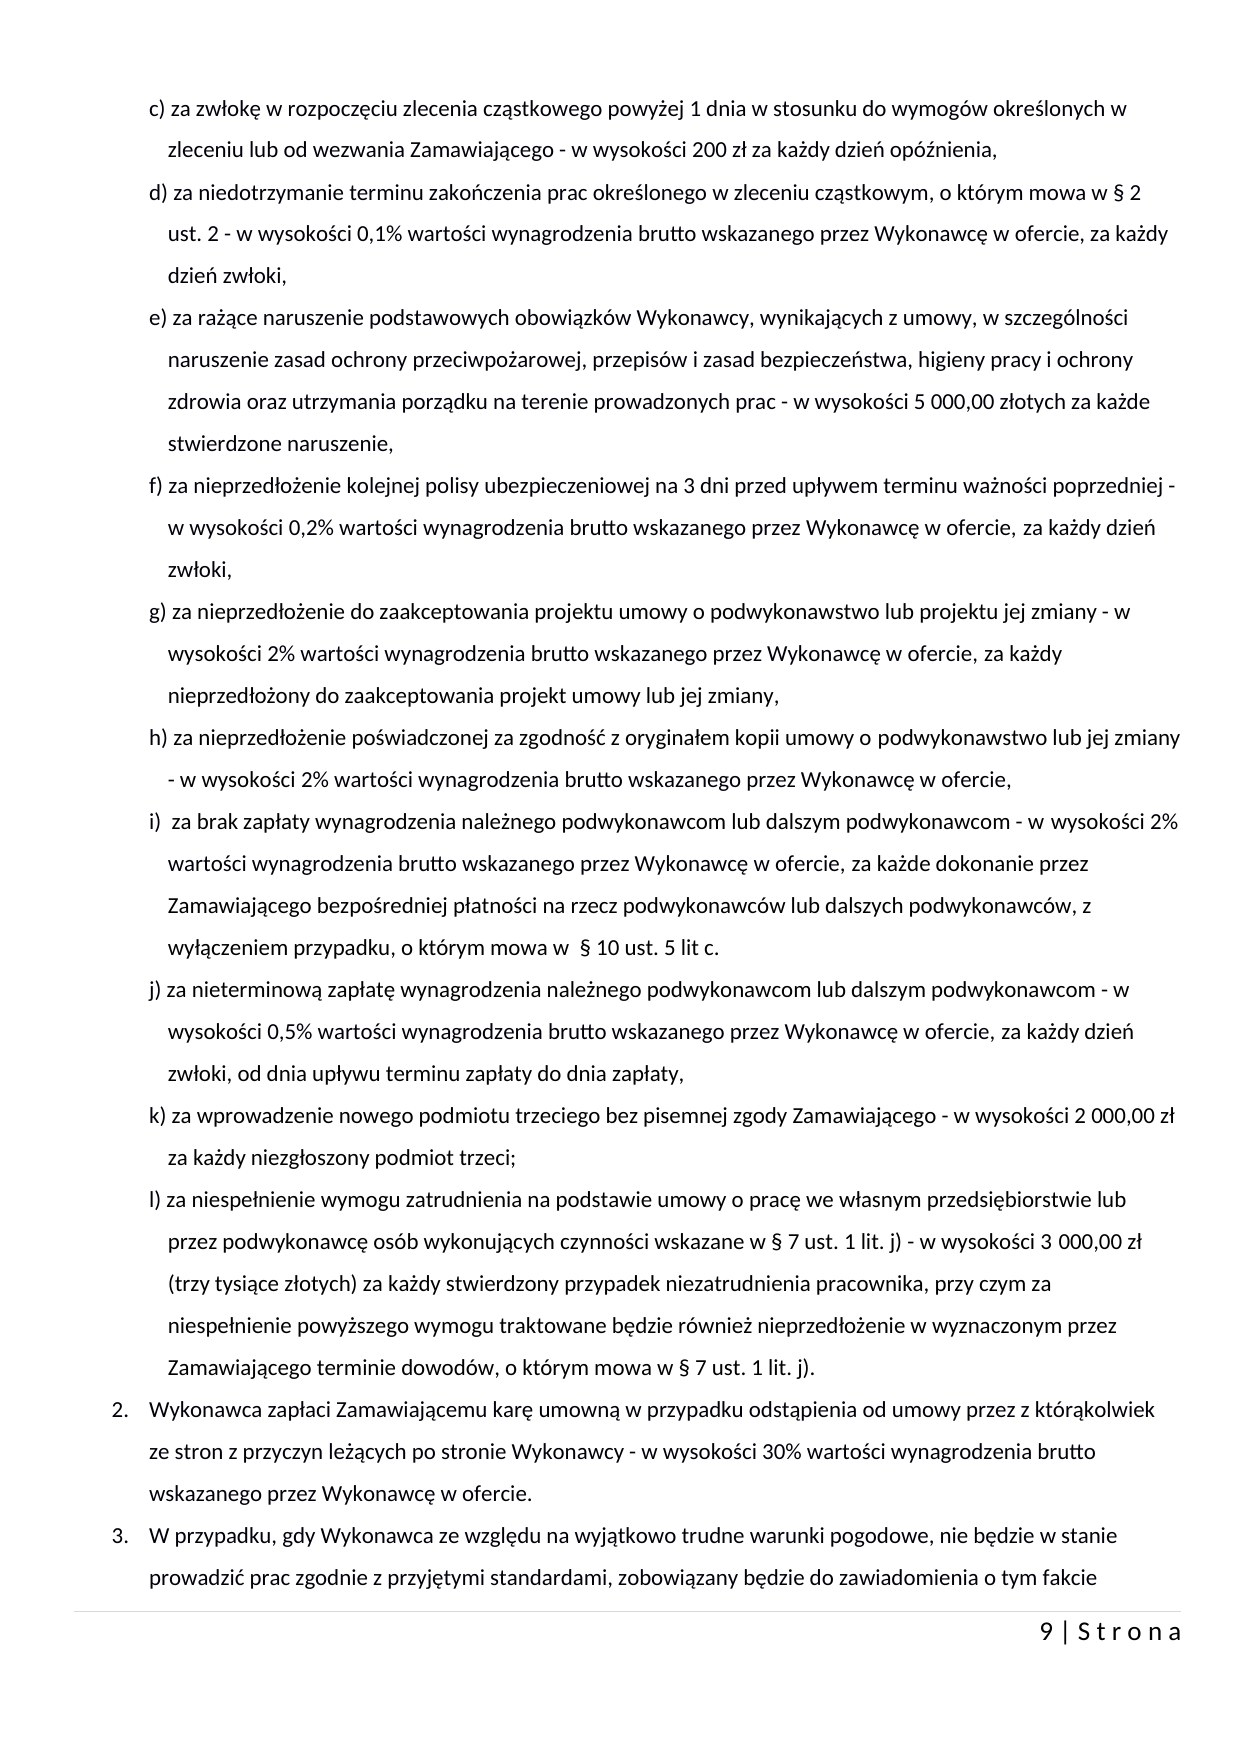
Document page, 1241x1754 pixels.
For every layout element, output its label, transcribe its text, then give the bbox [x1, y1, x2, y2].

text j) za nieterminową zapłatę wynagrodzenia należnego podwykonawcom lub dalszym podwykonawcom - w wysokości 0,5% wartości wynagrodzenia brutto wskazanego przez Wykonawcę w ofercie, za każdy dzień zwłoki, od dnia upływu terminu zapłaty do dnia zapłaty, [149, 975, 1181, 1087]
text h) za nieprzedłożenie poświadczonej za zgodność z oryginałem kopii umowy o podwykonawstwo lub jej zmiany - w wysokości 2% wartości wynagrodzenia brutto wskazanego przez Wykonawcę w ofercie, [149, 723, 1181, 793]
text g) za nieprzedłożenie do zaakceptowania projektu umowy o podwykonawstwo lub projektu jej zmiany - w wysokości 2% wartości wynagrodzenia brutto wskazanego przez Wykonawcę w ofercie, za każdy nieprzedłożony do zaakceptowania projekt umowy lub jej zmiany, [149, 597, 1181, 709]
text l) za niespełnienie wymogu zatrudnienia na podstawie umowy o pracę we własnym przedsiębiorstwie lub przez podwykonawcę osób wykonujących czynności wskazane w § 7 ust. 1 lit. j) - w wysokości 3 000,00 zł (trzy tysiące złotych) za każdy stwierdzony przypadek niezatrudnienia pracownika, przy czym za niespełnienie powyższego wymogu traktowane będzie również nieprzedłożenie w wyznaczonym przez Zamawiającego terminie dowodów, o którym mowa w § 7 ust. 1 lit. j). [149, 1185, 1181, 1381]
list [111, 1521, 1181, 1591]
list Wykonawca zapłaci Zamawiającemu karę umowną w przypadku odstąpienia od umowy przez z którąkolwiek ze stron z przyczyn leżących po stronie Wykonawcy - w wysokości 30% wartości wynagrodzenia brutto wskazanego przez Wykonawcę w ofercie. [111, 1395, 1181, 1507]
text f) za nieprzedłożenie kolejnej polisy ubezpieczeniowej na 3 dni przed upływem terminu ważności poprzedniej - w wysokości 0,2% wartości wynagrodzenia brutto wskazanego przez Wykonawcę w ofercie, za każdy dzień zwłoki, [149, 471, 1181, 583]
text i) za brak zapłaty wynagrodzenia należnego podwykonawcom lub dalszym podwykonawcom - w wysokości 2% wartości wynagrodzenia brutto wskazanego przez Wykonawcę w ofercie, za każde dokonanie przez Zamawiającego bezpośredniej płatności na rzecz podwykonawców lub dalszych podwykonawców, z wyłączeniem przypadku, o którym mowa w § 10 ust. 5 lit c. [149, 807, 1181, 961]
text d) za niedotrzymanie terminu zakończenia prac określonego w zleceniu cząstkowym, o którym mowa w § 2 ust. 2 - w wysokości 0,1% wartości wynagrodzenia brutto wskazanego przez Wykonawcę w ofercie, za każdy dzień zwłoki, [149, 178, 1181, 289]
text e) za rażące naruszenie podstawowych obowiązków Wykonawcy, wynikających z umowy, w szczególności naruszenie zasad ochrony przeciwpożarowej, przepisów i zasad bezpieczeństwa, higieny pracy i ochrony zdrowia oraz utrzymania porządku na terenie prowadzonych prac - w wysokości 5 000,00 złotych za każde stwierdzone naruszenie, [149, 303, 1181, 457]
text k) za wprowadzenie nowego podmiotu trzeciego bez pisemnej zgody Zamawiającego - w wysokości 2 000,00 zł za każdy niezgłoszony podmiot trzeci; [149, 1101, 1181, 1171]
text c) za zwłokę w rozpoczęciu zlecenia cząstkowego powyżej 1 dnia w stosunku do wymogów określonych w zleceniu lub od wezwania Zamawiającego - w wysokości 200 zł za każdy dzień opóźnienia, [149, 94, 1181, 164]
